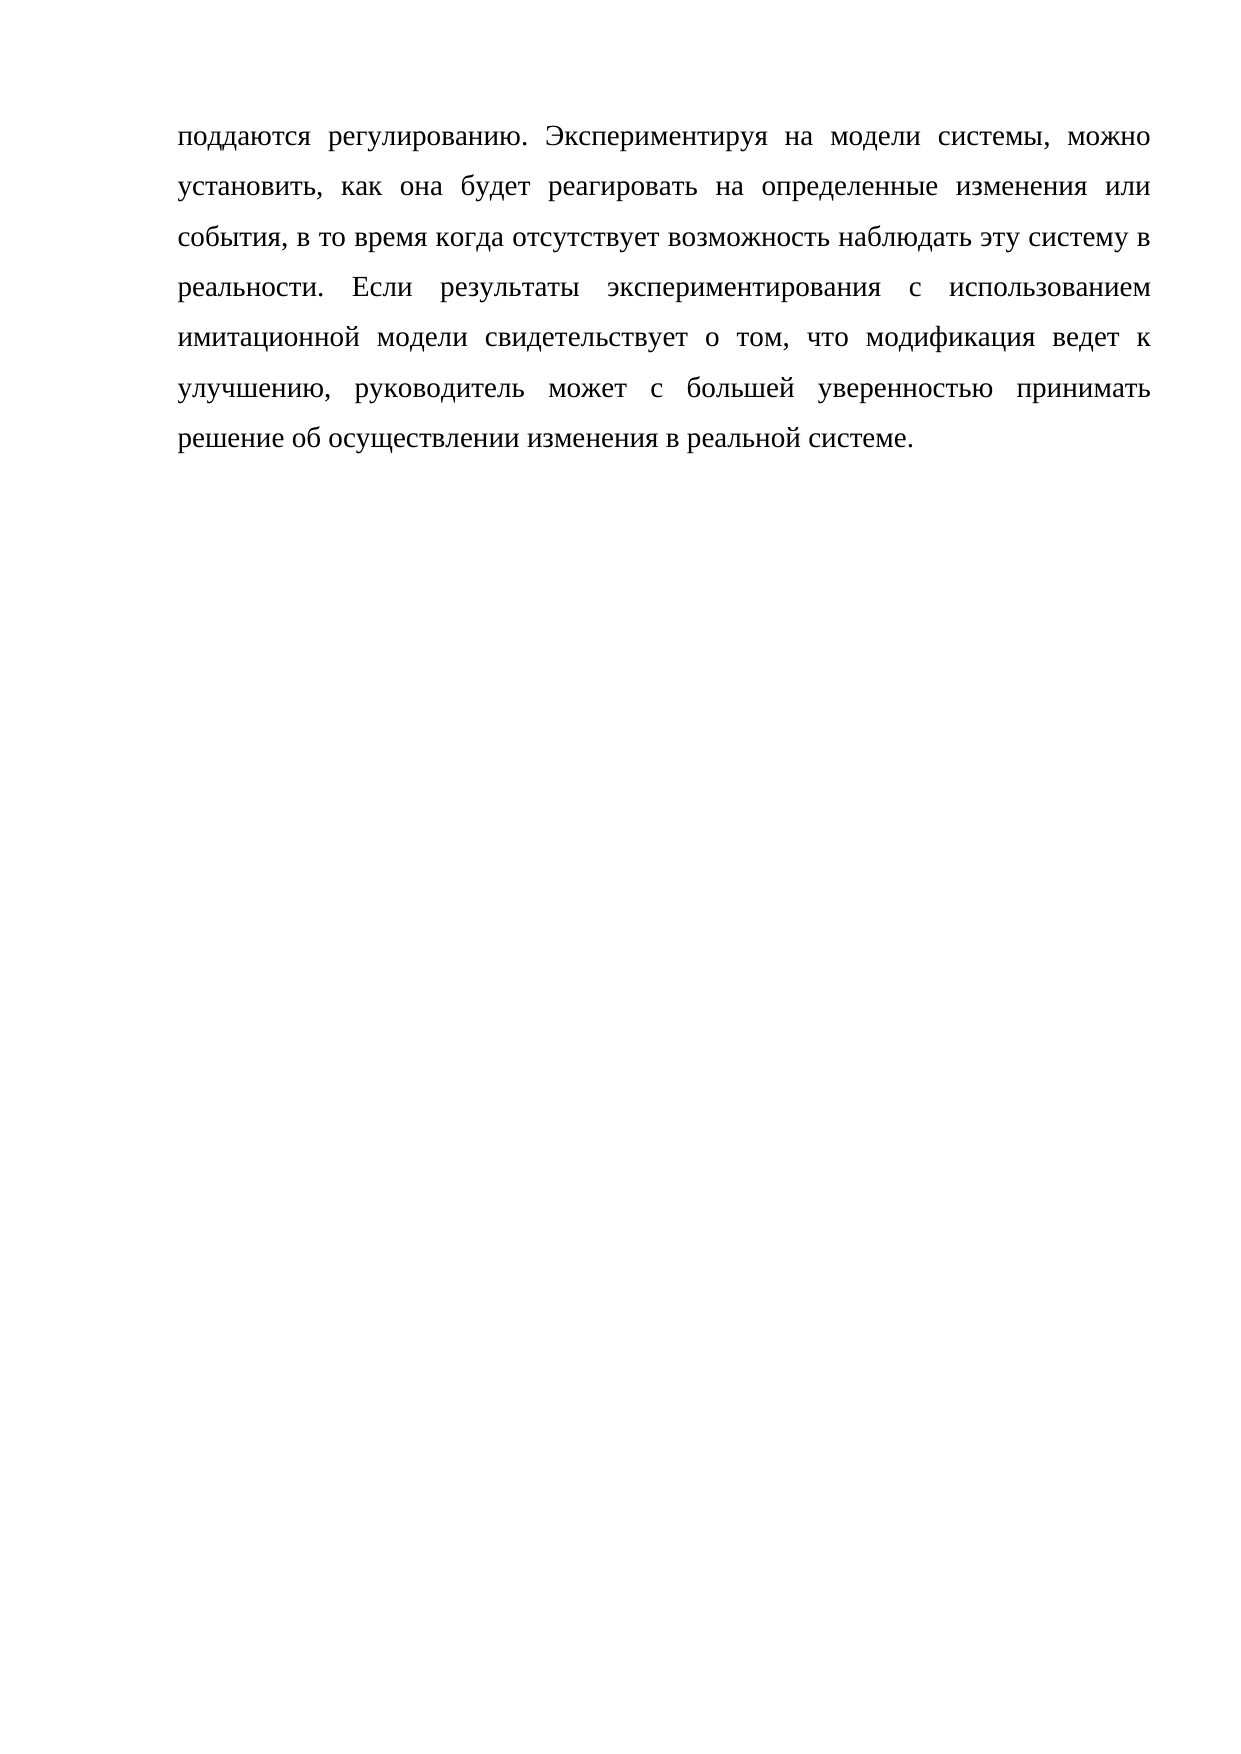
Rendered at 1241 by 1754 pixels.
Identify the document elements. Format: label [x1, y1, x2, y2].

text [177, 118, 1152, 453]
